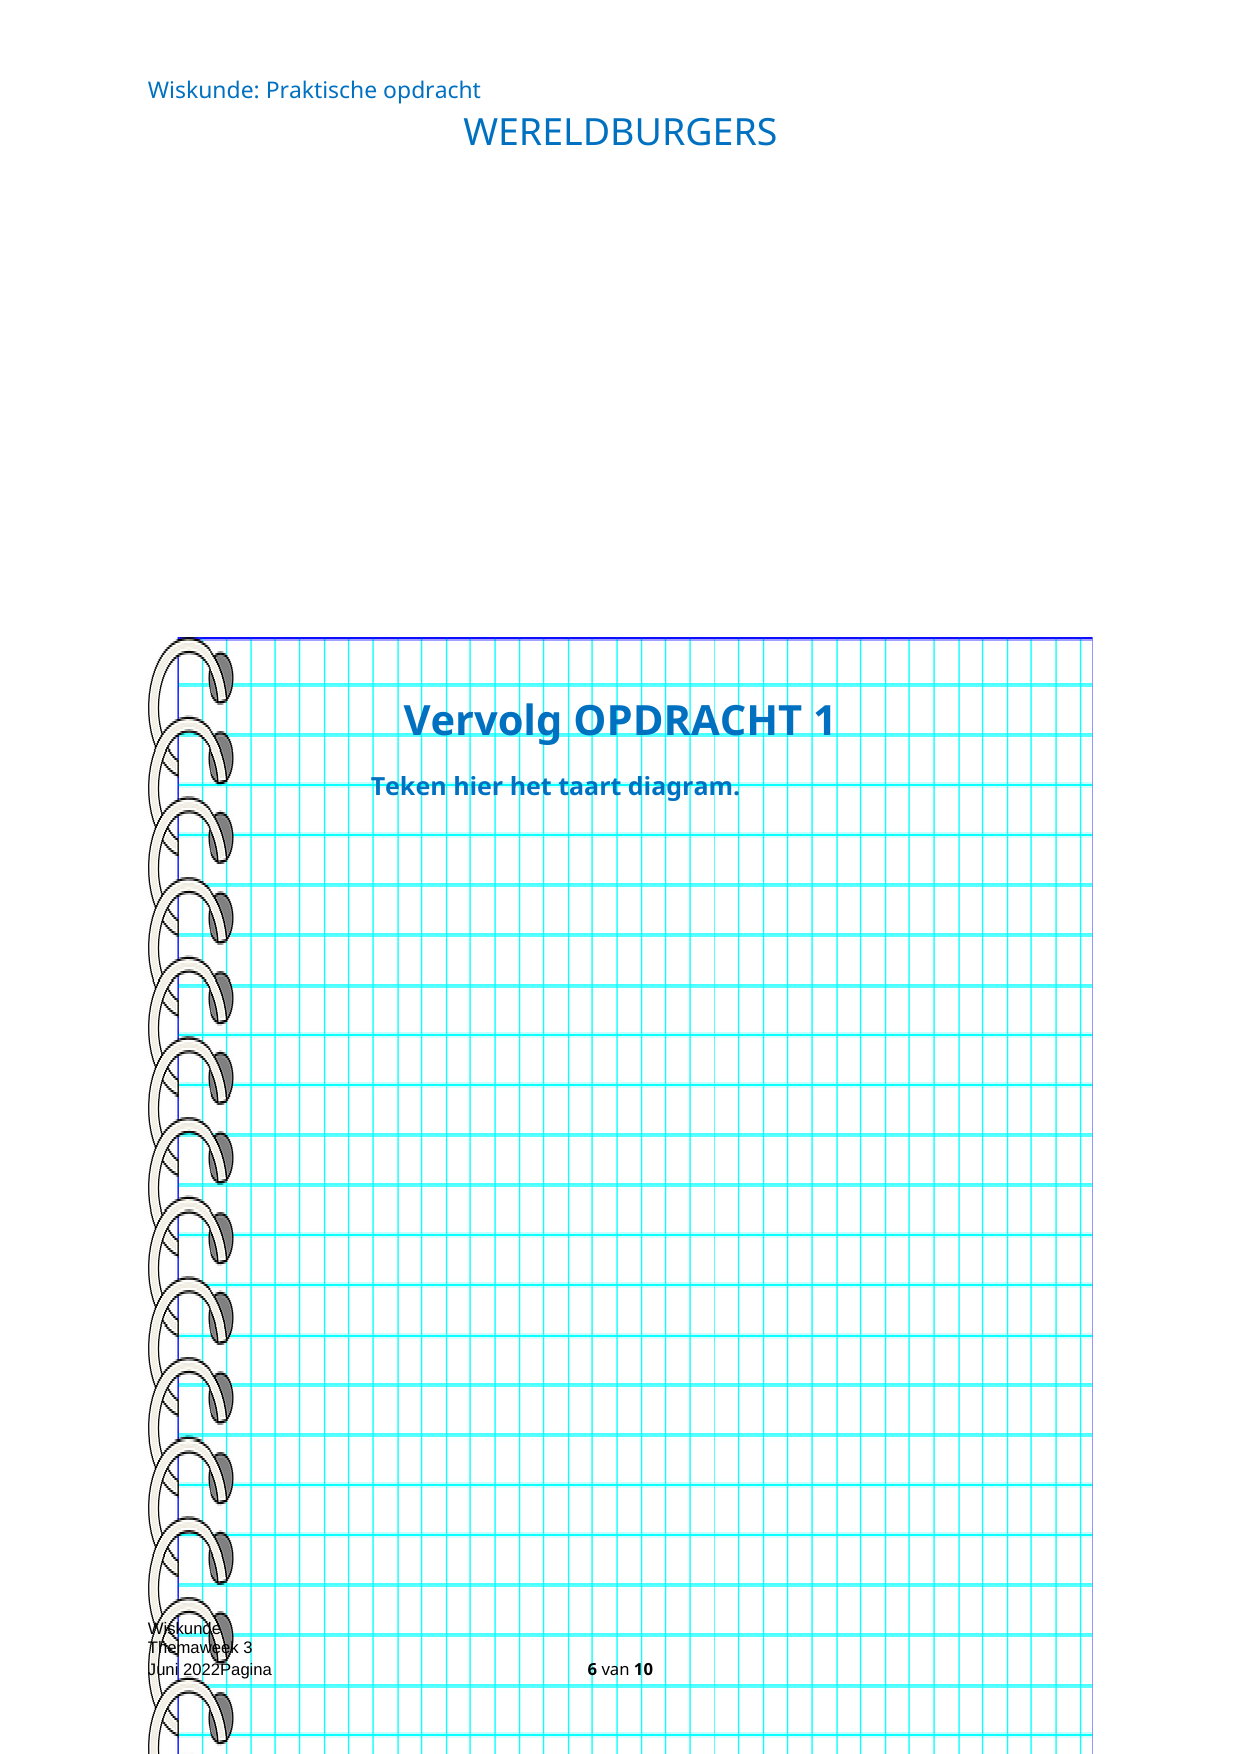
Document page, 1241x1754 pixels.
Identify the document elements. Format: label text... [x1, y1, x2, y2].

picture [148, 637, 1093, 690]
text Teken hier het taart diagram. [371, 768, 1093, 802]
text Vervolg OPDRACHT 1 [148, 690, 1093, 747]
picture [148, 747, 1093, 1754]
